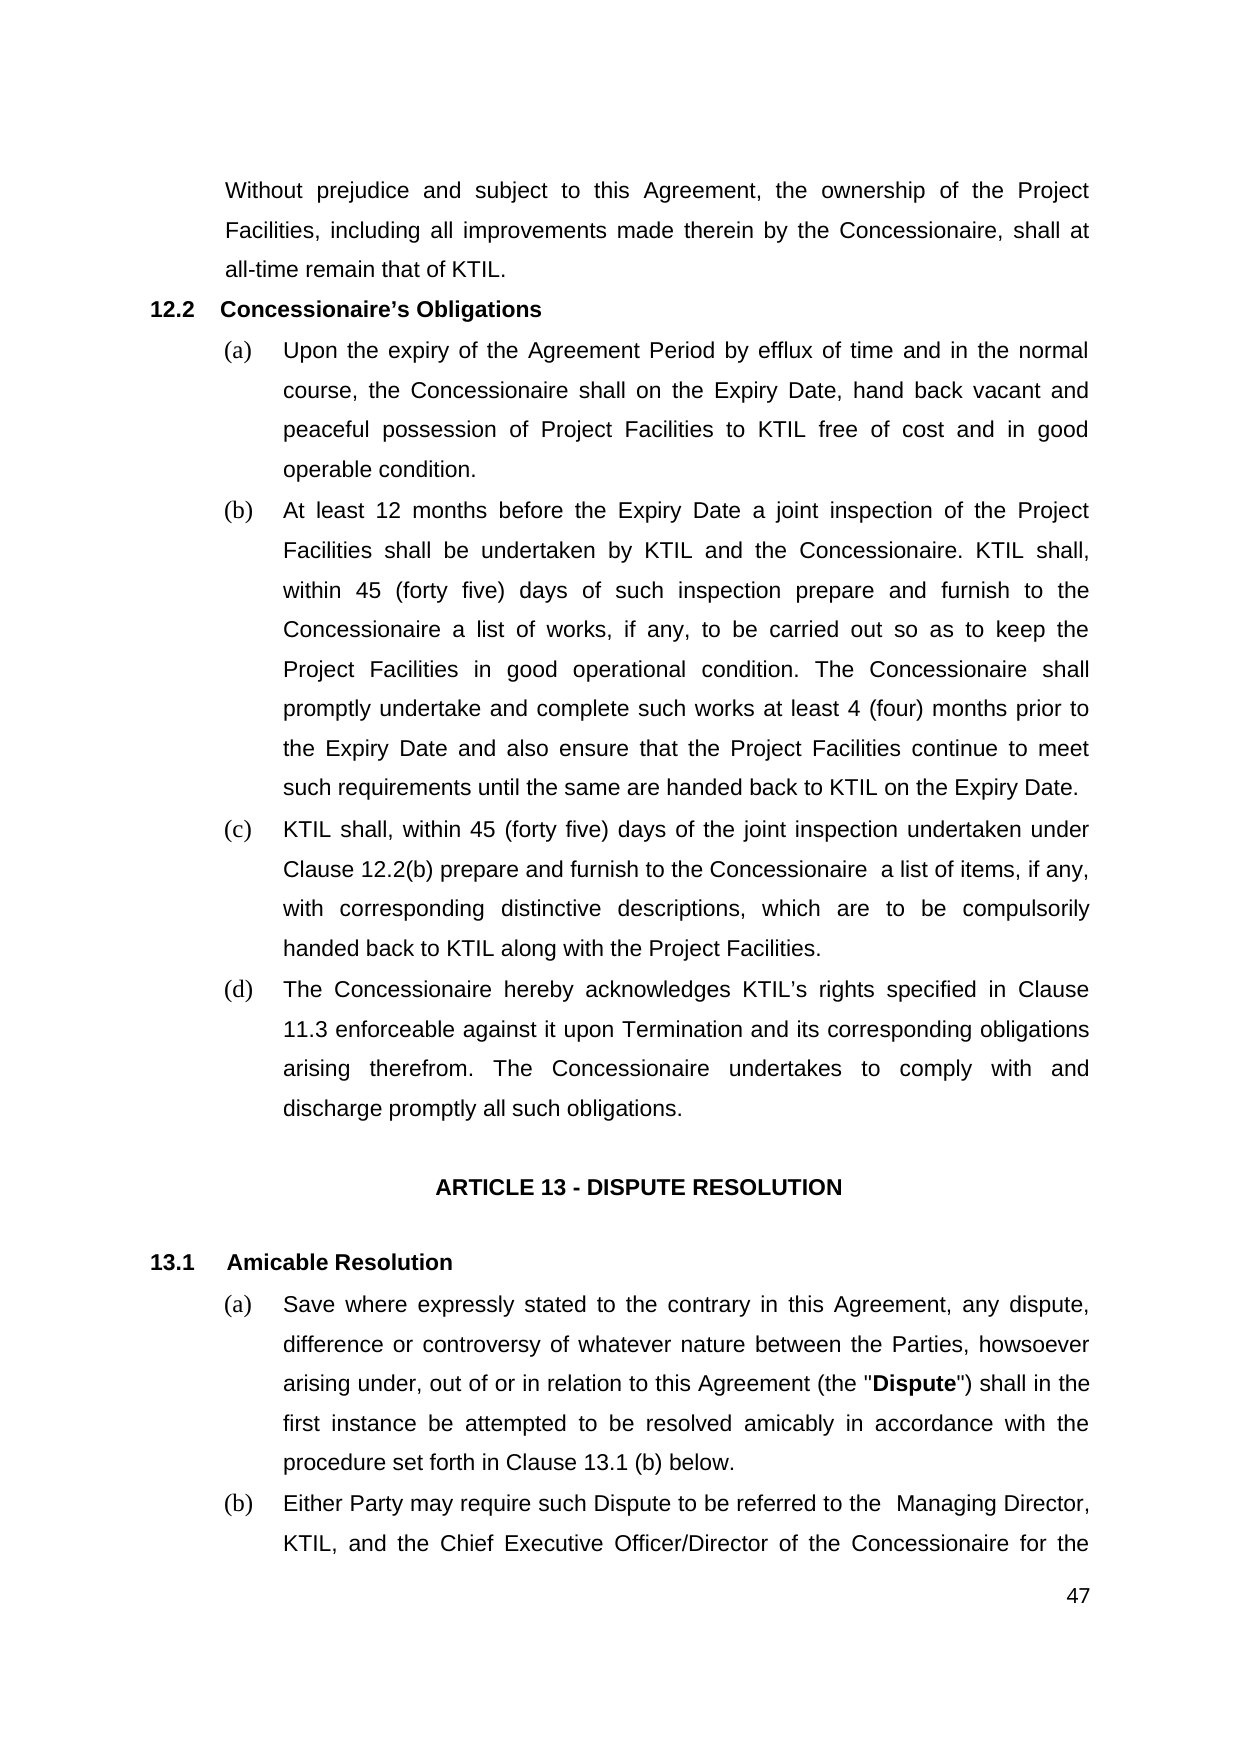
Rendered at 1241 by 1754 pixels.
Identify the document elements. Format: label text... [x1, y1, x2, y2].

list Upon the expiry of the Agreement Period by efflux of time and in the normal course, the Concessionaire shall on the Expiry Date, hand back vacant and peaceful possession of Project Facilities to KTIL free of cost and in good operable condition. [224, 335, 1090, 482]
list KTIL shall, within 45 (forty five) days of the joint inspection undertaken under Clause 12.2(b) prepare and furnish to the Concessionaire a list of items, if any, with corresponding distinctive descriptions, which are to be compulsorily handed back to KTIL along with the Project Facilities. [224, 814, 1090, 961]
text Without prejudice and subject to this Agreement, the ownership of the Project Facilities, including all improvements made therein by the Concessionaire, shall at all-time remain that of KTIL. [225, 177, 1090, 282]
list 12.2 Concessionaire’s Obligations [150, 296, 1090, 322]
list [224, 1488, 1090, 1557]
list The Concessionaire hereby acknowledges KTIL’s rights specified in Clause 11.3 enforceable against it upon Termination and its corresponding obligations arising therefrom. The Concessionaire undertakes to comply with and discharge promptly all such obligations. [224, 974, 1090, 1121]
list ARTICLE 13 - DISPUTE RESOLUTION [187, 1174, 1090, 1200]
list 13.1 Amicable Resolution [150, 1249, 1090, 1276]
list Save where expressly stated to the contrary in this Agreement, any dispute, difference or controversy of whatever nature between the Parties, howsoever arising under, out of or in relation to this Agreement (the "Dispute") shall in the first instance be attempted to be resolved amicably in accordance with the procedure set forth in Clause 13.1 (b) below. [224, 1289, 1090, 1475]
list At least 12 months before the Expiry Date a joint inspection of the Project Facilities shall be undertaken by KTIL and the Concessionaire. KTIL shall, within 45 (forty five) days of such inspection prepare and furnish to the Concessionaire a list of works, if any, to be carried out so as to keep the Project Facilities in good operational condition. The Concessionaire shall promptly undertake and complete such works at least 4 (four) months prior to the Expiry Date and also ensure that the Project Facilities continue to meet such requirements until the same are handed back to KTIL on the Expiry Date. [224, 495, 1090, 801]
